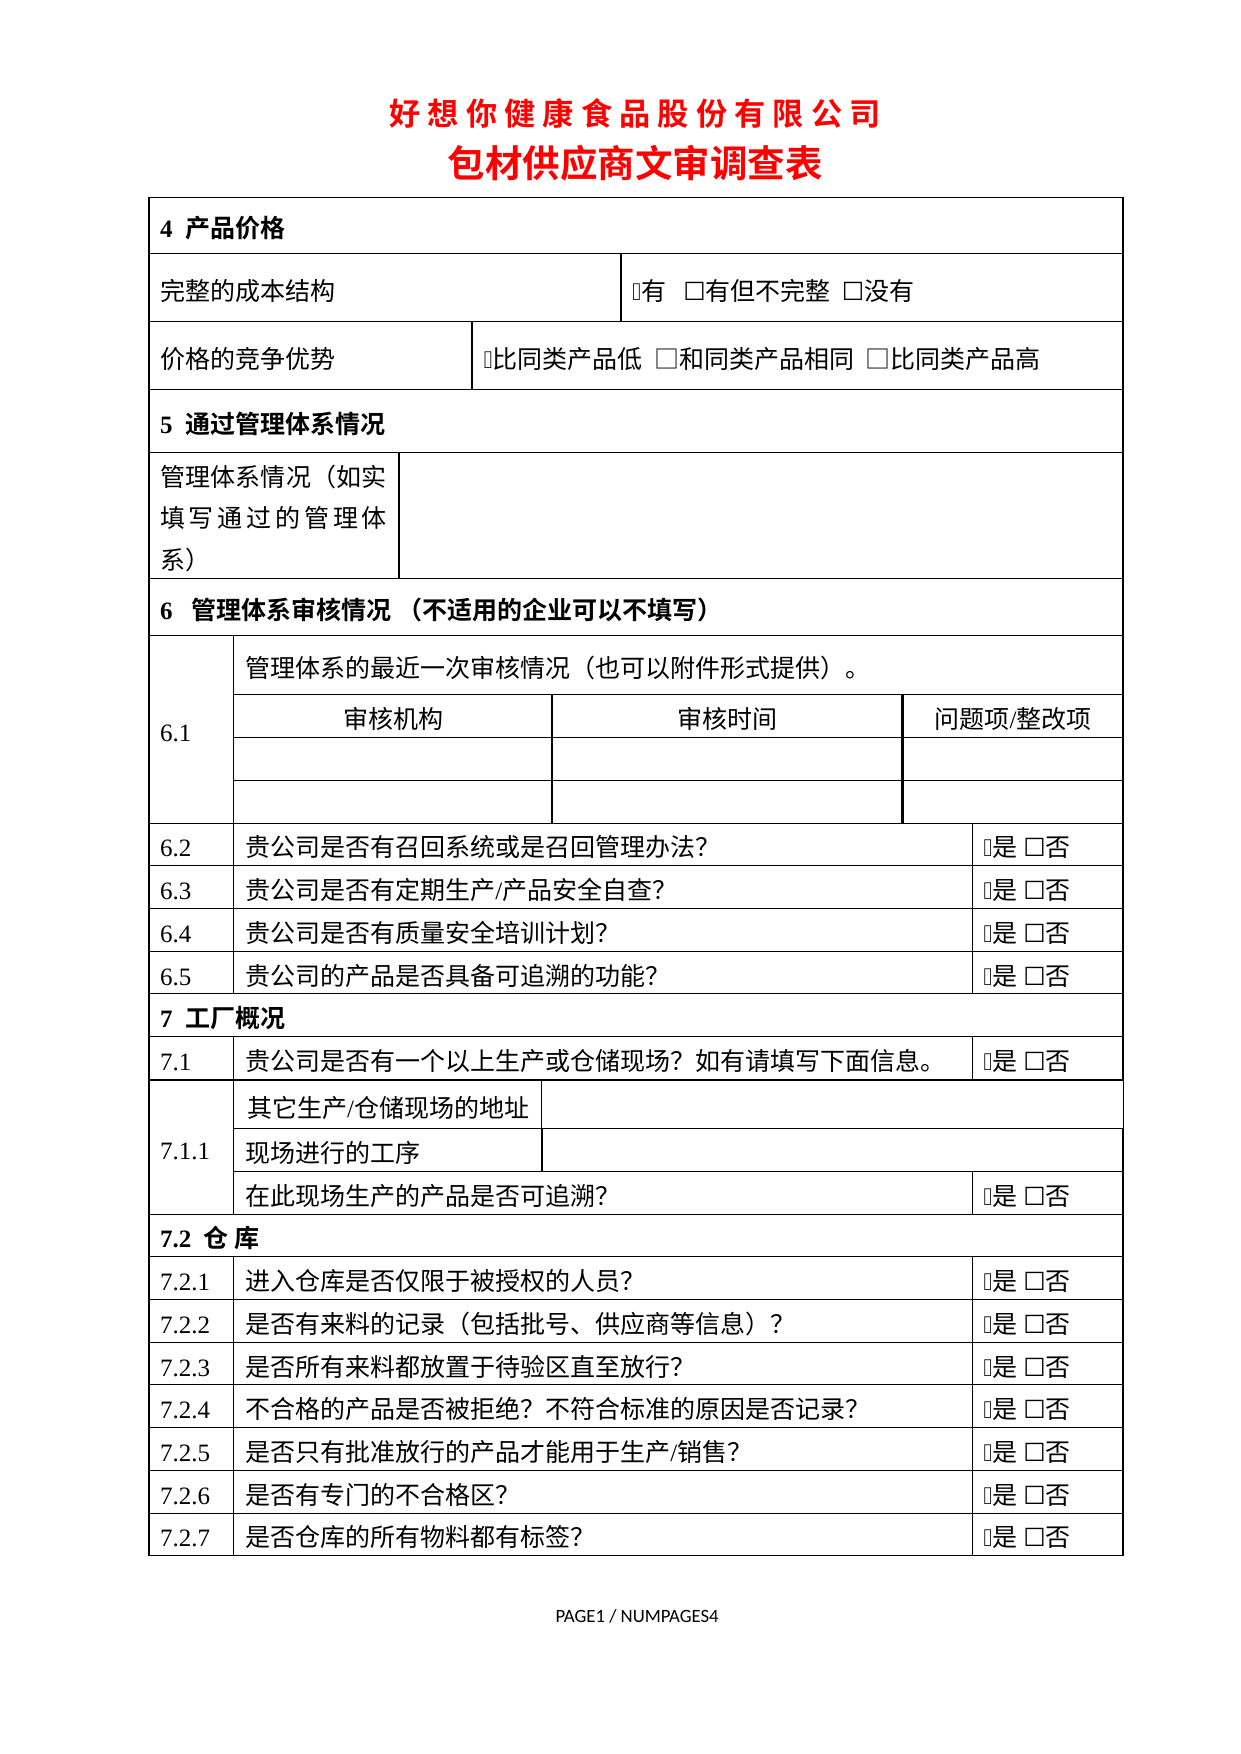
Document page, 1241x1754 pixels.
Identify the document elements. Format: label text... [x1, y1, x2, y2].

table_cell 6.3 [150, 866, 233, 908]
table_cell 6.4 [150, 909, 233, 951]
table_cell 审核时间 [553, 695, 901, 737]
table_cell 是 否 [973, 1172, 1122, 1213]
table_cell 不合格的产品是否被拒绝？不符合标准的原因是否记录？ [234, 1385, 972, 1427]
table_cell 4 产品价格 [150, 198, 1122, 253]
table_cell 是否所有来料都放置于待验区直至放行？ [234, 1343, 972, 1384]
table_cell 5 通过管理体系情况 [150, 390, 1122, 452]
table_cell 7.2.3 [150, 1343, 233, 1384]
table_cell 管理体系情况（如实填写通过的管理体系） [150, 453, 398, 578]
table_cell 是 否 [973, 909, 1122, 951]
table_cell 有 有但不完整 没有 [622, 254, 1122, 321]
table_cell 贵公司是否有召回系统或是召回管理办法？ [234, 824, 972, 865]
table_cell [553, 738, 901, 780]
table_cell 是 否 [973, 952, 1122, 993]
table_cell [400, 453, 1122, 578]
table_cell 其它生产/仓储现场的地址 [234, 1081, 541, 1128]
table_cell 是 否 [973, 1037, 1122, 1079]
table_cell 7 工厂概况 [150, 994, 1122, 1036]
table_cell [904, 738, 1122, 780]
table_cell 7.2.1 [150, 1257, 233, 1299]
table_cell 贵公司是否有一个以上生产或仓储现场？如有请填写下面信息。 [234, 1037, 972, 1079]
table_cell 是 否 [973, 1257, 1122, 1299]
table_cell [542, 1081, 1123, 1128]
table_cell 问题项/整改项 [904, 695, 1122, 737]
table_cell 7.2.7 [150, 1514, 233, 1555]
table_cell 完整的成本结构 [150, 254, 620, 321]
table_cell 7.1.1 [150, 1081, 233, 1213]
table_cell 进入仓库是否仅限于被授权的人员？ [234, 1257, 972, 1299]
table_cell 是否只有批准放行的产品才能用于生产/销售？ [234, 1428, 972, 1470]
table_cell 是 否 [973, 824, 1122, 865]
table_cell 7.2.6 [150, 1471, 233, 1512]
table_cell 是 否 [973, 1300, 1122, 1342]
table_cell 管理体系的最近一次审核情况（也可以附件形式提供）。 [234, 636, 1122, 694]
table_cell 是 否 [973, 1514, 1122, 1555]
table_cell 现场进行的工序 [234, 1129, 541, 1171]
table_cell 6 管理体系审核情况 （不适用的企业可以不填写） [150, 579, 1122, 635]
table_cell 是否有来料的记录（包括批号、供应商等信息）？ [234, 1300, 972, 1342]
table_cell 是 否 [973, 1428, 1122, 1470]
table_cell [543, 1129, 1122, 1171]
table_cell [553, 781, 901, 822]
table_cell 6.2 [150, 824, 233, 865]
table_cell 7.2.2 [150, 1300, 233, 1342]
table_cell 是否有专门的不合格区？ [234, 1471, 972, 1512]
table_cell 是 否 [973, 1385, 1122, 1427]
table_cell 6.1 [150, 636, 233, 822]
table_cell 贵公司是否有定期生产/产品安全自查？ [234, 866, 972, 908]
table_cell 是 否 [973, 1471, 1122, 1512]
table_cell 是否仓库的所有物料都有标签？ [234, 1514, 972, 1555]
table_cell 7.2 仓 库 [150, 1215, 1122, 1256]
table_cell 7.2.4 [150, 1385, 233, 1427]
table_cell 在此现场生产的产品是否可追溯？ [234, 1172, 972, 1213]
table_cell 贵公司是否有质量安全培训计划？ [234, 909, 972, 951]
table_cell 价格的竞争优势 [150, 322, 471, 389]
table_cell 6.5 [150, 952, 233, 993]
table_cell 审核机构 [234, 695, 551, 737]
table_cell [234, 781, 551, 822]
table_cell 是 否 [973, 1343, 1122, 1384]
table_cell 是 否 [973, 866, 1122, 908]
table_cell [234, 738, 551, 780]
table_cell 比同类产品低 □和同类产品相同 □比同类产品高 [473, 322, 1122, 389]
table_cell 7.1 [150, 1037, 233, 1079]
table_cell 贵公司的产品是否具备可追溯的功能？ [234, 952, 972, 993]
table_cell 7.2.5 [150, 1428, 233, 1470]
table_cell [904, 781, 1122, 822]
